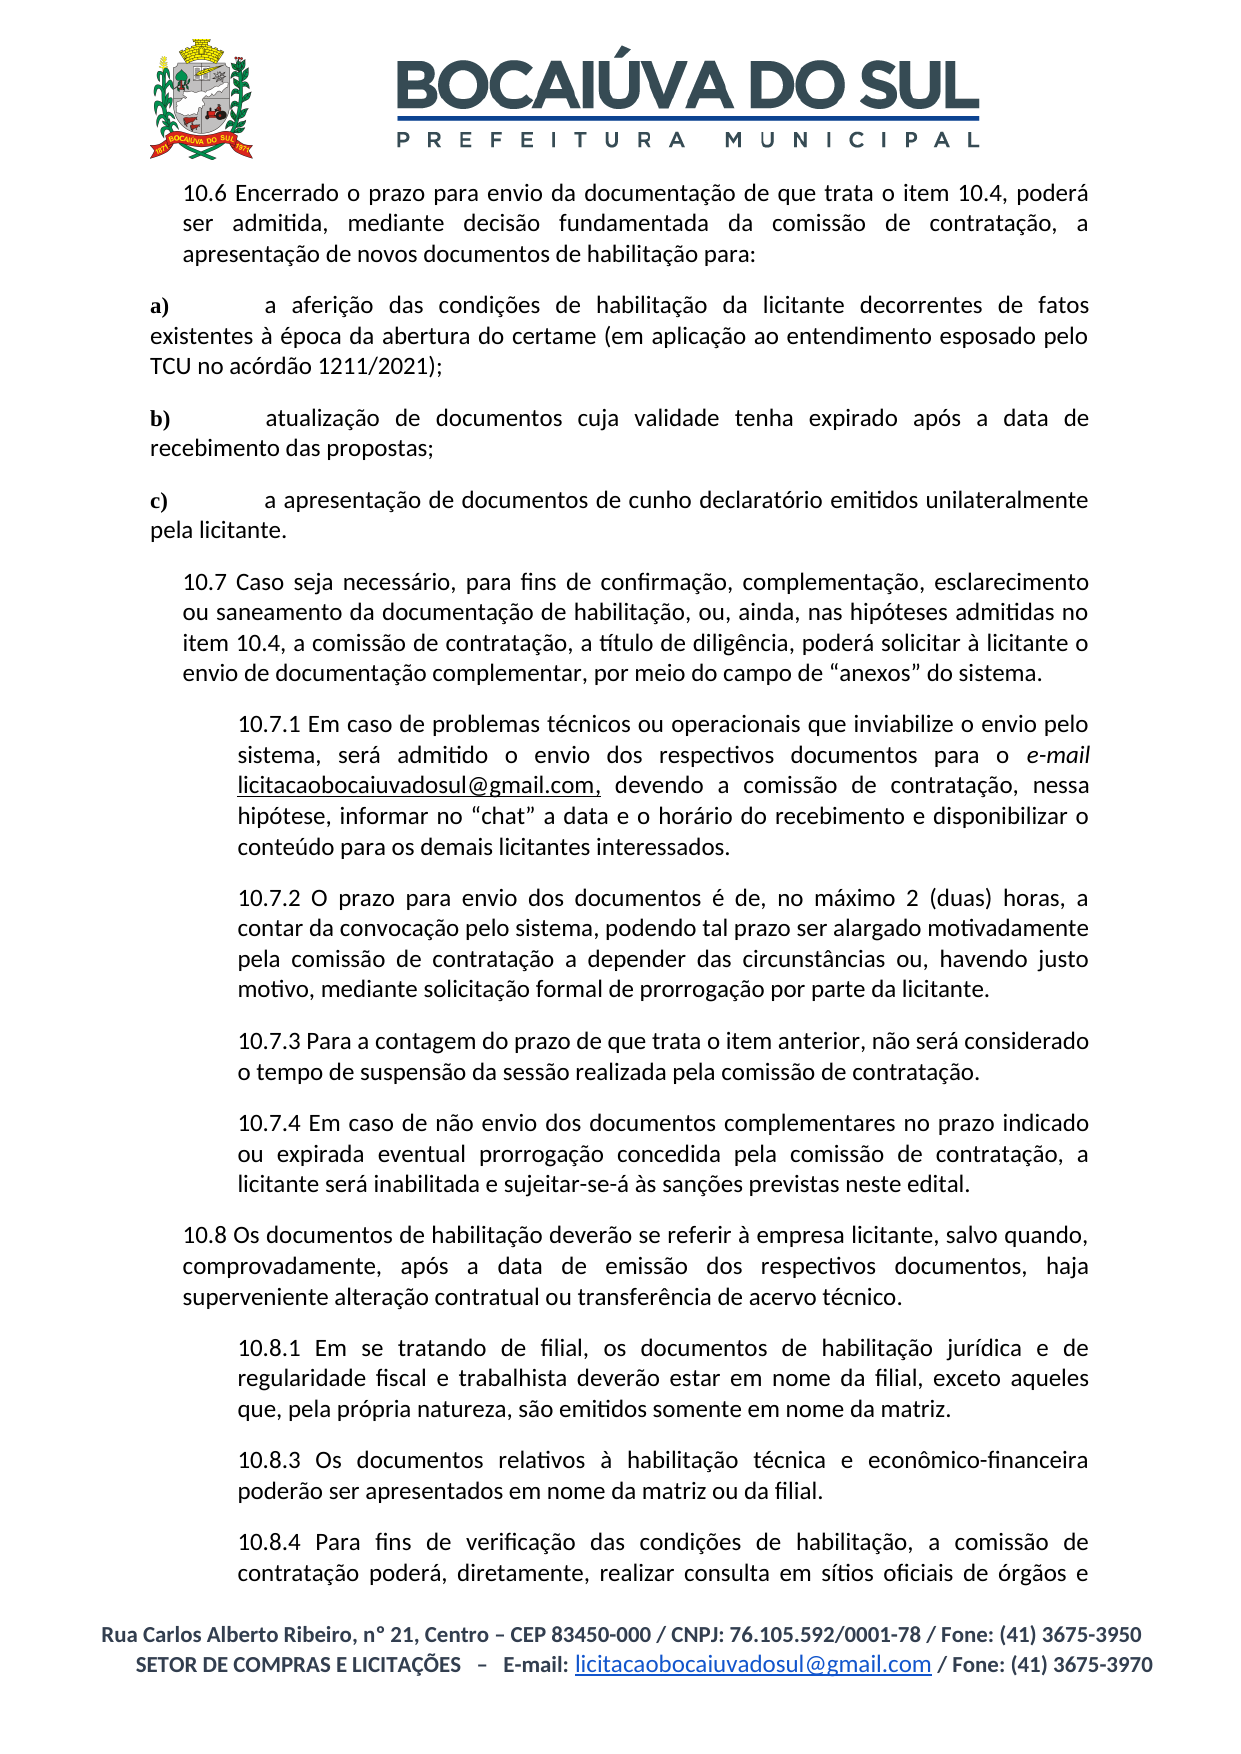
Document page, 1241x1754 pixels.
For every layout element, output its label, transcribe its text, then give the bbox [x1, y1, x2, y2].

picture [387, 39, 988, 159]
text 10.7.1 Em caso de problemas técnicos ou operacionais que inviabilize o envio pelo sistema, será admitido o envio dos respectivos documentos para o e-mail licitacaobocaiuvadosul@gmail.com, devendo a comissão de contratação, nessa hipótese, informar no “chat” a data e o horário do recebimento e disponibilizar o conteúdo para os demais licitantes interessados. [237, 708, 1090, 861]
text 10.7.3 Para a contagem do prazo de que trata o item anterior, não será considerado o tempo de suspensão da sessão realizada pela comissão de contratação. [237, 1025, 1090, 1086]
text 10.8 Os documentos de habilitação deverão se referir à empresa licitante, salvo quando, comprovadamente, após a data de emissão dos respectivos documentos, haja superveniente alteração contratual ou transferência de acervo técnico. [182, 1219, 1090, 1311]
list a apresentação de documentos de cunho declaratório emitidos unilateralmente pela licitante. [150, 484, 1090, 545]
text 10.7.2 O prazo para envio dos documentos é de, no máximo 2 (duas) horas, a contar da convocação pelo sistema, podendo tal prazo ser alargado motivadamente pela comissão de contratação a depender das circunstâncias ou, havendo justo motivo, mediante solicitação formal de prorrogação por parte da licitante. [237, 882, 1090, 1004]
text 10.6 Encerrado o prazo para envio da documentação de que trata o item 10.4, poderá ser admitida, mediante decisão fundamentada da comissão de contratação, a apresentação de novos documentos de habilitação para: [182, 177, 1090, 269]
picture [150, 39, 253, 160]
text 10.7 Caso seja necessário, para fins de confirmação, complementação, esclarecimento ou saneamento da documentação de habilitação, ou, ainda, nas hipóteses admitidas no item 10.4, a comissão de contratação, a título de diligência, poderá solicitar à licitante o envio de documentação complementar, por meio do campo de “anexos” do sistema. [182, 566, 1090, 688]
text 10.8.1 Em se tratando de filial, os documentos de habilitação jurídica e de regularidade fiscal e trabalhista deverão estar em nome da filial, exceto aqueles que, pela própria natureza, são emitidos somente em nome da matriz. [237, 1332, 1090, 1423]
list atualização de documentos cuja validade tenha expirado após a data de recebimento das propostas; [150, 402, 1090, 463]
text 10.7.4 Em caso de não envio dos documentos complementares no prazo indicado ou expirada eventual prorrogação concedida pela comissão de contratação, a licitante será inabilitada e sujeitar-se-á às sanções previstas neste edital. [237, 1107, 1090, 1199]
list a aferição das condições de habilitação da licitante decorrentes de fatos existentes à época da abertura do certame (em aplicação ao entendimento esposado pelo TCU no acórdão 1211/2021); [150, 289, 1090, 381]
text 10.8.3 Os documentos relativos à habilitação técnica e econômico-financeira poderão ser apresentados em nome da matriz ou da filial. [237, 1444, 1090, 1505]
